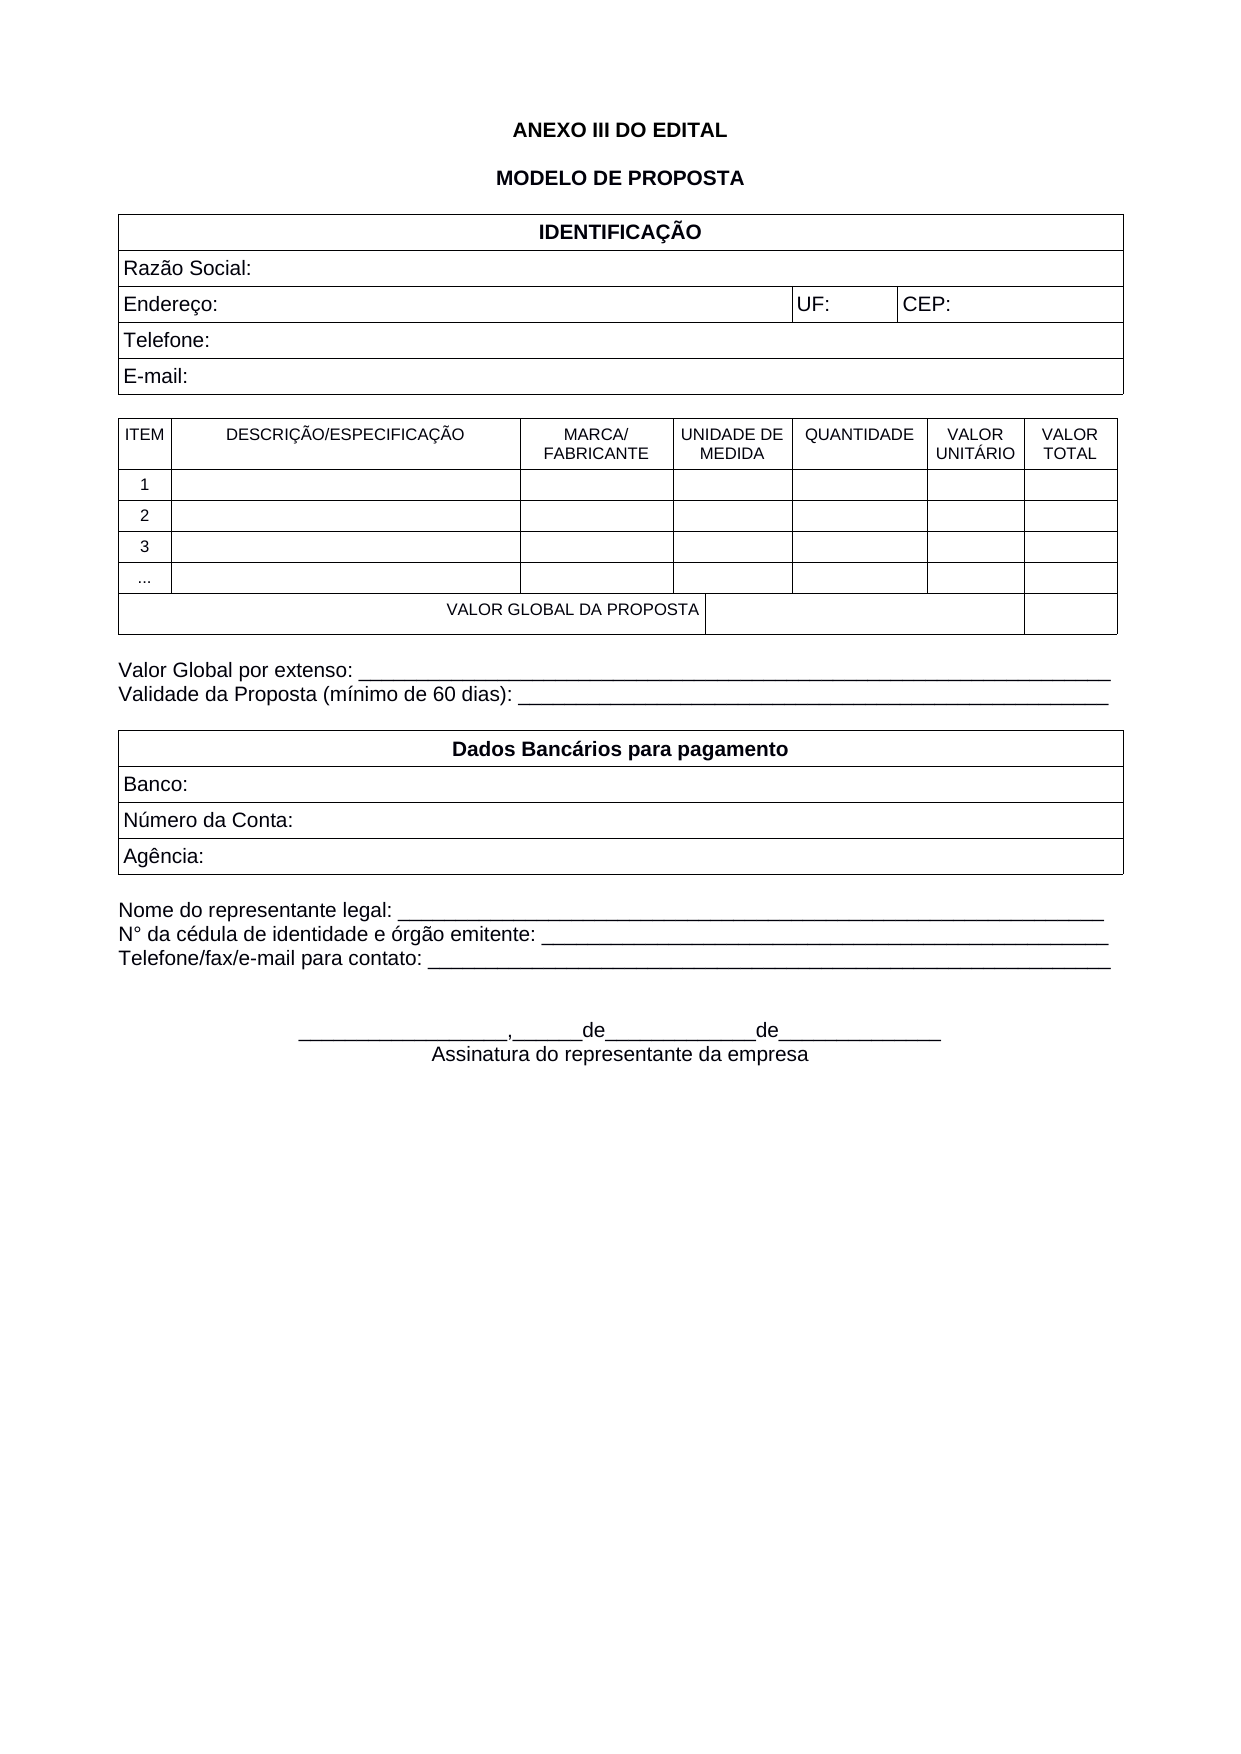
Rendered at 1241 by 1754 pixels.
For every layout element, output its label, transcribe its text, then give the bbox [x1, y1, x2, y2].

table_cell [521, 501, 673, 531]
table_header Dados Bancários para pagamento [119, 731, 1123, 766]
table_cell [521, 532, 673, 562]
table_cell E-mail: [119, 359, 1123, 394]
table_cell [1025, 470, 1117, 499]
table_cell [172, 532, 520, 562]
text ANEXO III DO EDITAL [118, 118, 1122, 142]
table_cell Agência: [119, 839, 1123, 874]
table_cell [793, 470, 927, 499]
text __________________,______de_____________de______________ [118, 1018, 1122, 1042]
table_cell Banco: [119, 767, 1123, 802]
text MODELO DE PROPOSTA [118, 166, 1122, 190]
table_header ITEM [119, 419, 171, 468]
table_cell [521, 563, 673, 593]
table_cell UF: [793, 287, 897, 322]
table_cell [172, 563, 520, 593]
table_cell [928, 532, 1024, 562]
table_cell Razão Social: [119, 251, 1123, 286]
table_cell [674, 532, 792, 562]
table_cell [674, 470, 792, 499]
table_cell Número da Conta: [119, 803, 1123, 838]
table_cell [1025, 501, 1117, 531]
table_cell [1025, 532, 1117, 562]
table_cell 3 [119, 532, 171, 562]
table_cell Endereço: [119, 287, 792, 322]
table_cell [172, 501, 520, 531]
table_cell [793, 532, 927, 562]
text N° da cédula de identidade e órgão emitente: _________________________________________________ [118, 922, 1122, 946]
table_header QUANTIDADE [793, 419, 927, 468]
table_header UNIDADE DE MEDIDA [674, 419, 792, 468]
table_header MARCA/ FABRICANTE [521, 419, 673, 468]
table_cell [928, 563, 1024, 593]
table_cell [793, 501, 927, 531]
table_cell ... [119, 563, 171, 593]
table_cell [674, 501, 792, 531]
table_cell VALOR GLOBAL DA PROPOSTA [119, 594, 705, 634]
table_cell [674, 563, 792, 593]
text Valor Global por extenso: _________________________________________________________________ [118, 658, 1122, 682]
table_cell [928, 470, 1024, 499]
text Nome do representante legal: _____________________________________________________________ [118, 898, 1122, 922]
table_cell 2 [119, 501, 171, 531]
table_cell Telefone: [119, 323, 1123, 358]
table_header VALOR UNITÁRIO [928, 419, 1024, 468]
table_cell 1 [119, 470, 171, 499]
table_cell CEP: [898, 287, 1123, 322]
text Assinatura do representante da empresa [118, 1042, 1122, 1066]
table_cell [1025, 563, 1117, 593]
table_cell [928, 501, 1024, 531]
table_cell [793, 563, 927, 593]
table_cell [521, 470, 673, 499]
table_cell [1025, 594, 1117, 634]
table_cell [706, 594, 1024, 634]
table_header VALOR TOTAL [1025, 419, 1117, 468]
table_header DESCRIÇÃO/ESPECIFICAÇÃO [172, 419, 520, 468]
table_header IDENTIFICAÇÃO [119, 215, 1123, 250]
text Telefone/fax/e-mail para contato: ___________________________________________________________ [118, 946, 1122, 970]
text Validade da Proposta (mínimo de 60 dias): ___________________________________________________ [118, 682, 1122, 706]
table_cell [172, 470, 520, 499]
